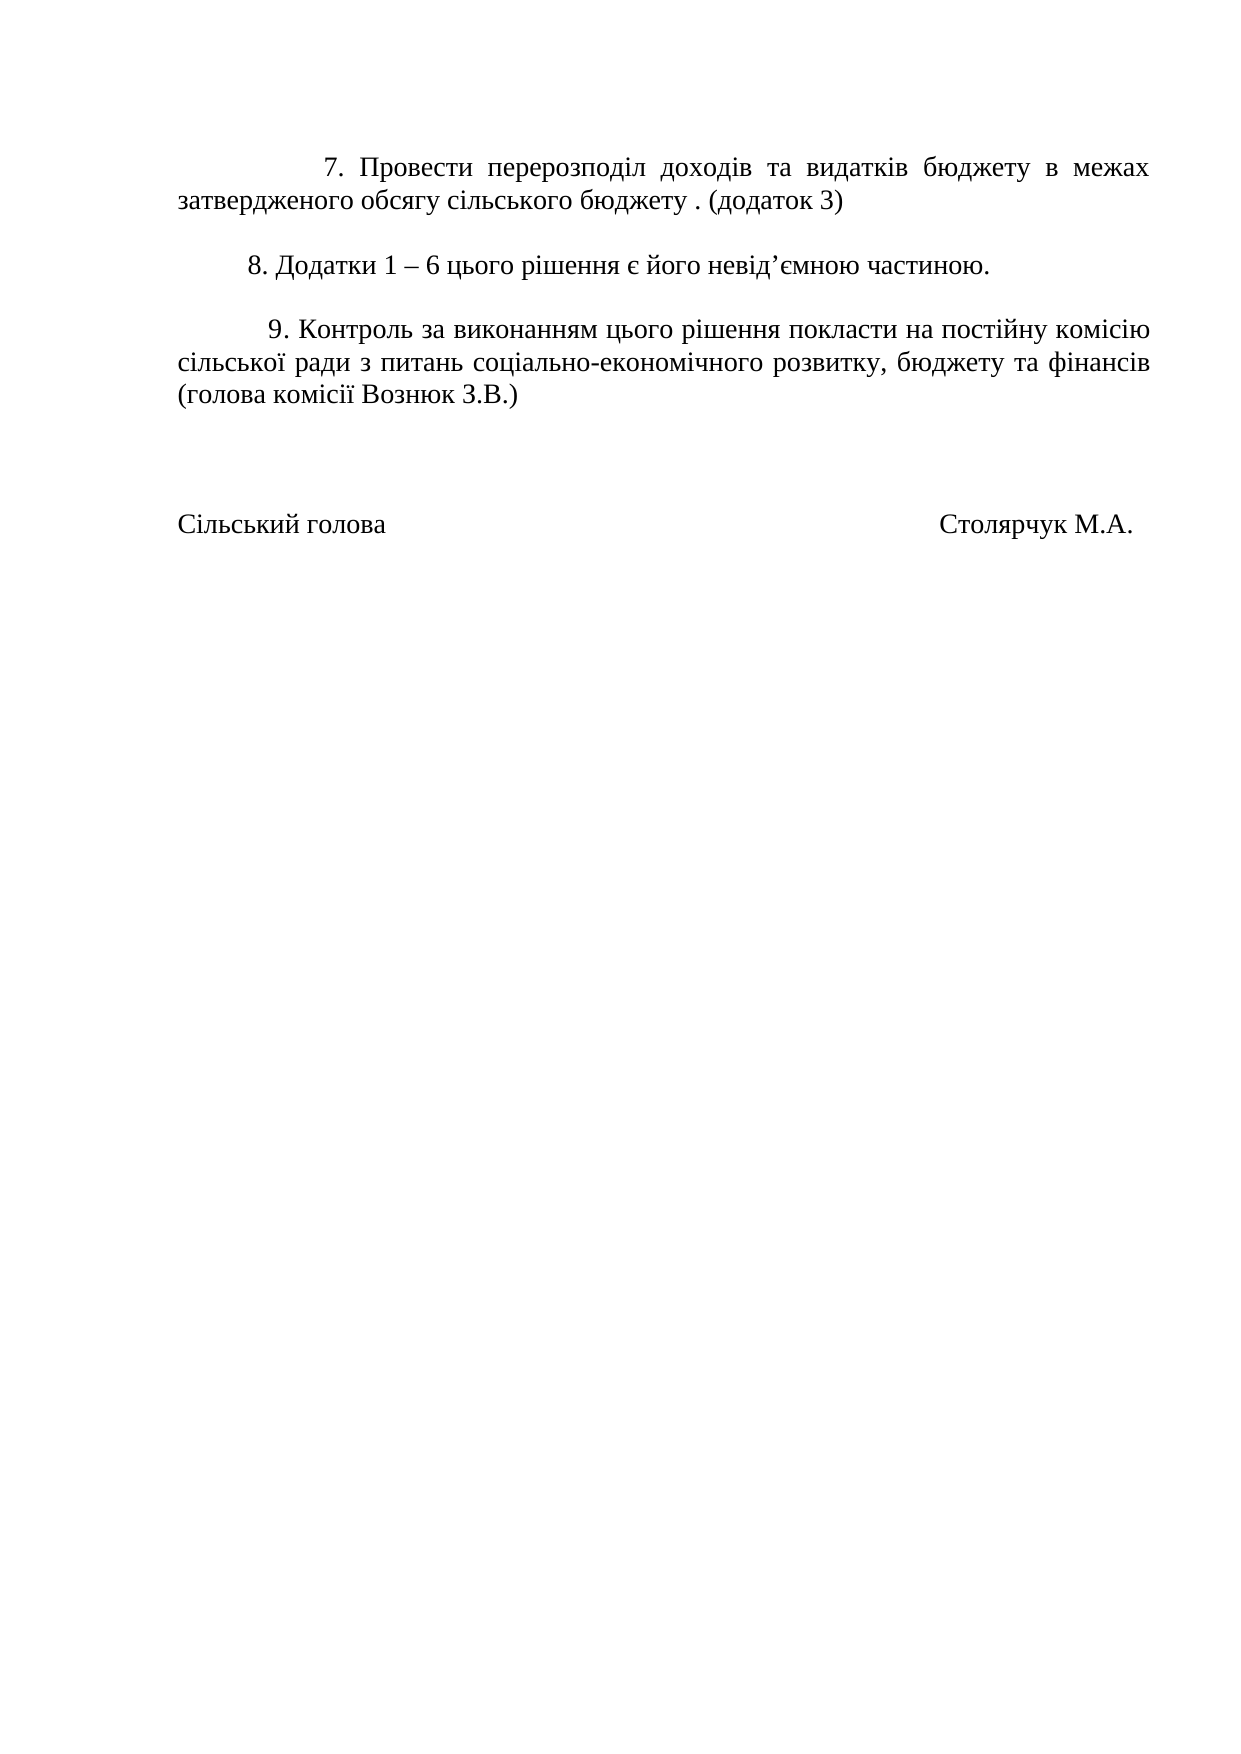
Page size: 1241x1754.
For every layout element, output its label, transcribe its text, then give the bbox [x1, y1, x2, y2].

text 7. Провести перерозподіл доходів та видатків бюджету в межах затвердженого обсягу сільського бюджету . (додаток 3) [177, 151, 1152, 215]
text Сільський голова Столярчук М.А. [177, 507, 1152, 539]
text 9. Контроль за виконанням цього рішення покласти на постійну комісію сільської ради з питань соціально-економічного розвитку, бюджету та фінансів (голова комісії Вознюк З.В.) [177, 312, 1152, 410]
text 8. Додатки 1 – 6 цього рішення є його невід’ємною частиною. [177, 248, 1152, 280]
